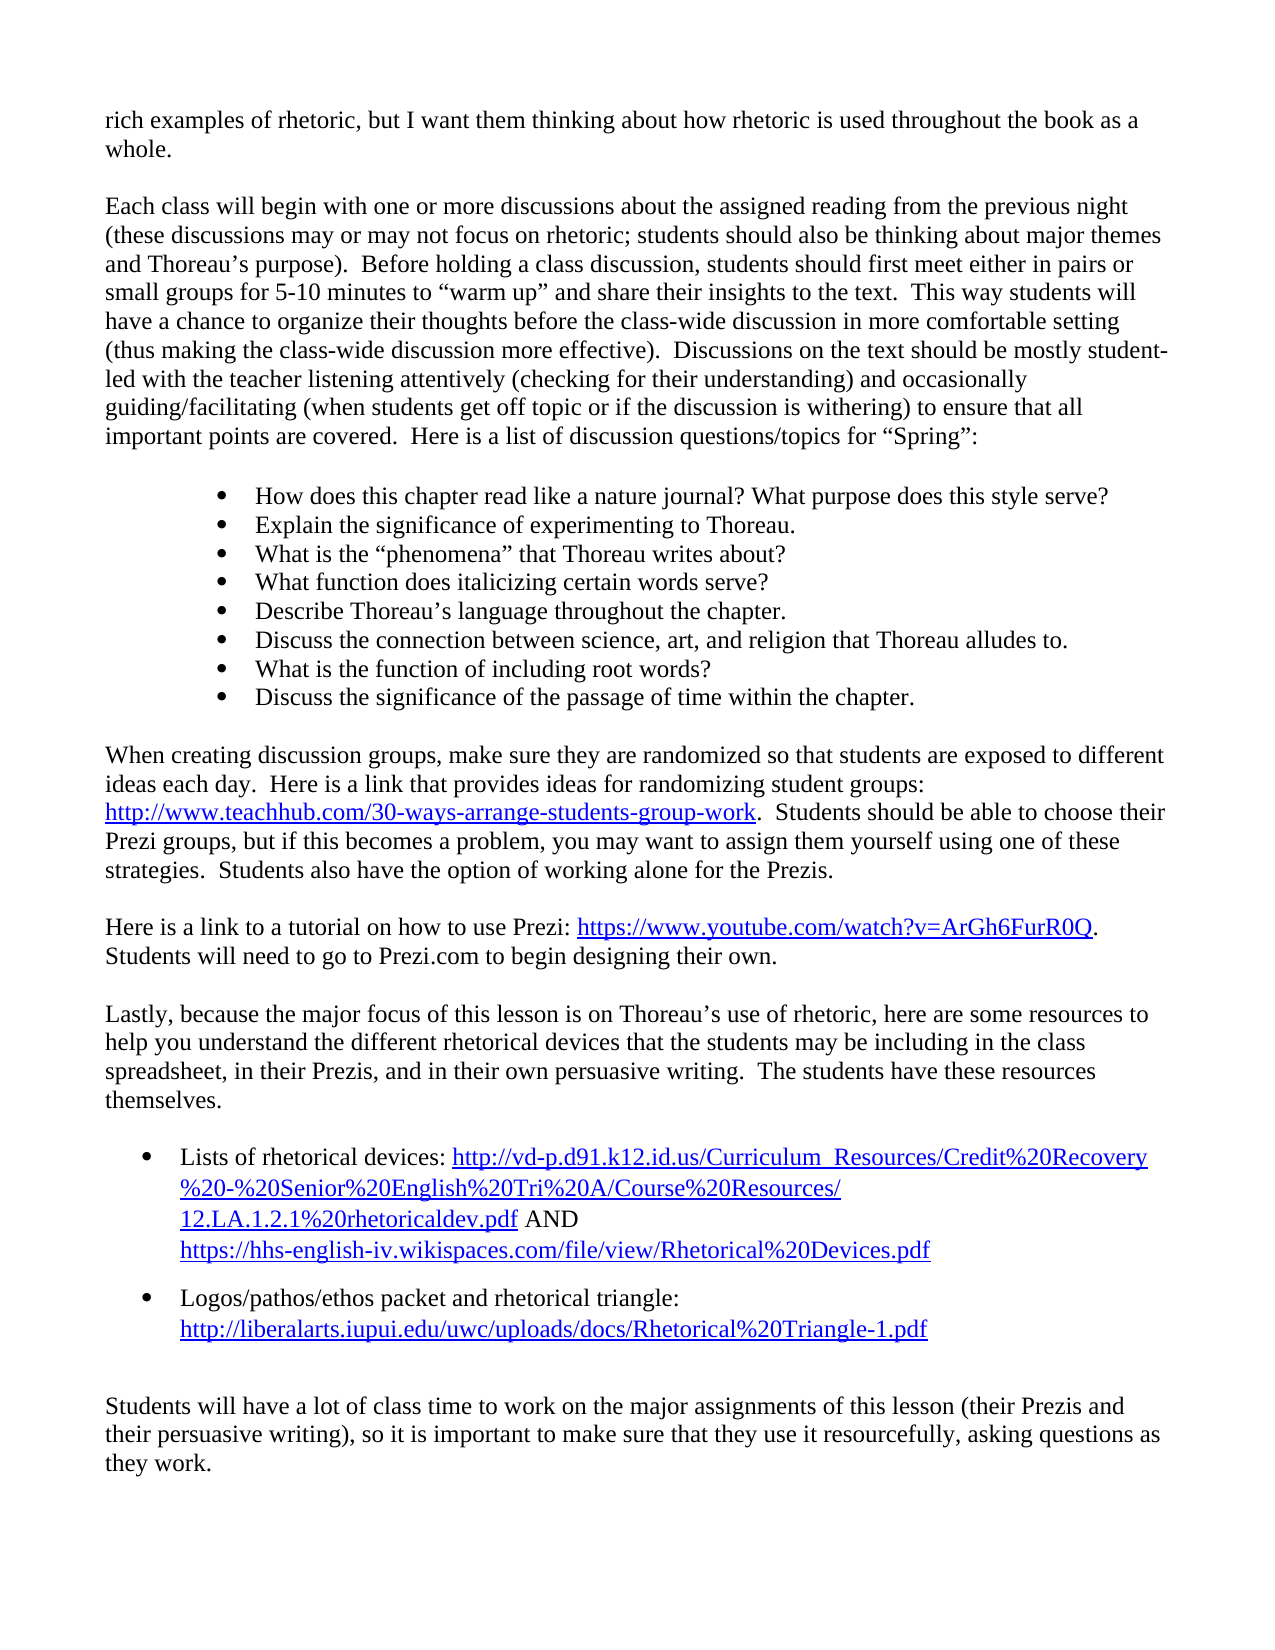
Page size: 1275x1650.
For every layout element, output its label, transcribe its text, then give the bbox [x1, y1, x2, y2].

text Each class will begin with one or more discussions about the assigned reading from the previous night (these discussions may or may not focus on rhetoric; students should also be thinking about major themes and Thoreau’s purpose). Before holding a class discussion, students should first meet either in pairs or small groups for 5-10 minutes to “warm up” and share their insights to the text. This way students will have a chance to organize their thoughts before the class-wide discussion in more comfortable setting (thus making the class-wide discussion more effective). Discussions on the text should be mostly student-led with the teacher listening attentively (checking for their understanding) and occasionally guiding/facilitating (when students get off topic or if the discussion is withering) to ensure that all important points are covered. Here is a list of discussion questions/topics for “Spring”: [105, 191, 1170, 450]
list Describe Thoreau’s language throughout the chapter. [217, 596, 1170, 625]
text Lastly, because the major focus of this lesson is on Thoreau’s use of rhetoric, here are some resources to help you understand the different rhetorical devices that the students may be including in the class spreadsheet, in their Prezis, and in their own persuasive writing. The students have these resources themselves. [105, 999, 1170, 1114]
list What is the “phenomena” that Thoreau writes about? [217, 539, 1170, 567]
list Lists of rhetorical devices: http://vd-p.d91.k12.id.us/Curriculum_Resources/Credit%20Recovery%20-%20Senior%20English%20Tri%20A/Course%20Resources/12.LA.1.2.1%20rhetoricaldev.pdf AND https://hhs-english-iv.wikispaces.com/file/view/Rhetorical%20Devices.pdf [142, 1142, 1170, 1264]
list How does this chapter read like a nature journal? What purpose does this style serve? [217, 481, 1170, 510]
text When creating discussion groups, make sure they are randomized so that students are exposed to different ideas each day. Here is a link that provides ideas for randomizing student groups: http://www.teachhub.com/30-ways-arrange-students-group-work. Students should be able to choose their Prezi groups, but if this becomes a problem, you may want to assign them yourself using one of these strategies. Students also have the option of working alone for the Prezis. [105, 740, 1170, 884]
list Explain the significance of experimenting to Thoreau. [217, 510, 1170, 539]
list Discuss the significance of the passage of time within the chapter. [217, 682, 1170, 711]
text Here is a link to a tutorial on how to use Prezi: https://www.youtube.com/watch?v=ArGh6FurR0Q. Students will need to go to Prezi.com to begin designing their own. [105, 912, 1170, 970]
text Students will have a lot of class time to work on the major assignments of this lesson (their Prezis and their persuasive writing), so it is important to make sure that they use it resourcefully, asking questions as they work. [105, 1391, 1170, 1477]
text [105, 105, 1170, 162]
list What is the function of including root words? [217, 654, 1170, 682]
list Logos/pathos/ethos packet and rhetorical triangle: http://liberalarts.iupui.edu/uwc/uploads/docs/Rhetorical%20Triangle-1.pdf [142, 1283, 1170, 1343]
list Discuss the connection between science, art, and religion that Thoreau alludes to. [217, 625, 1170, 654]
list What function does italicizing certain words serve? [217, 567, 1170, 596]
